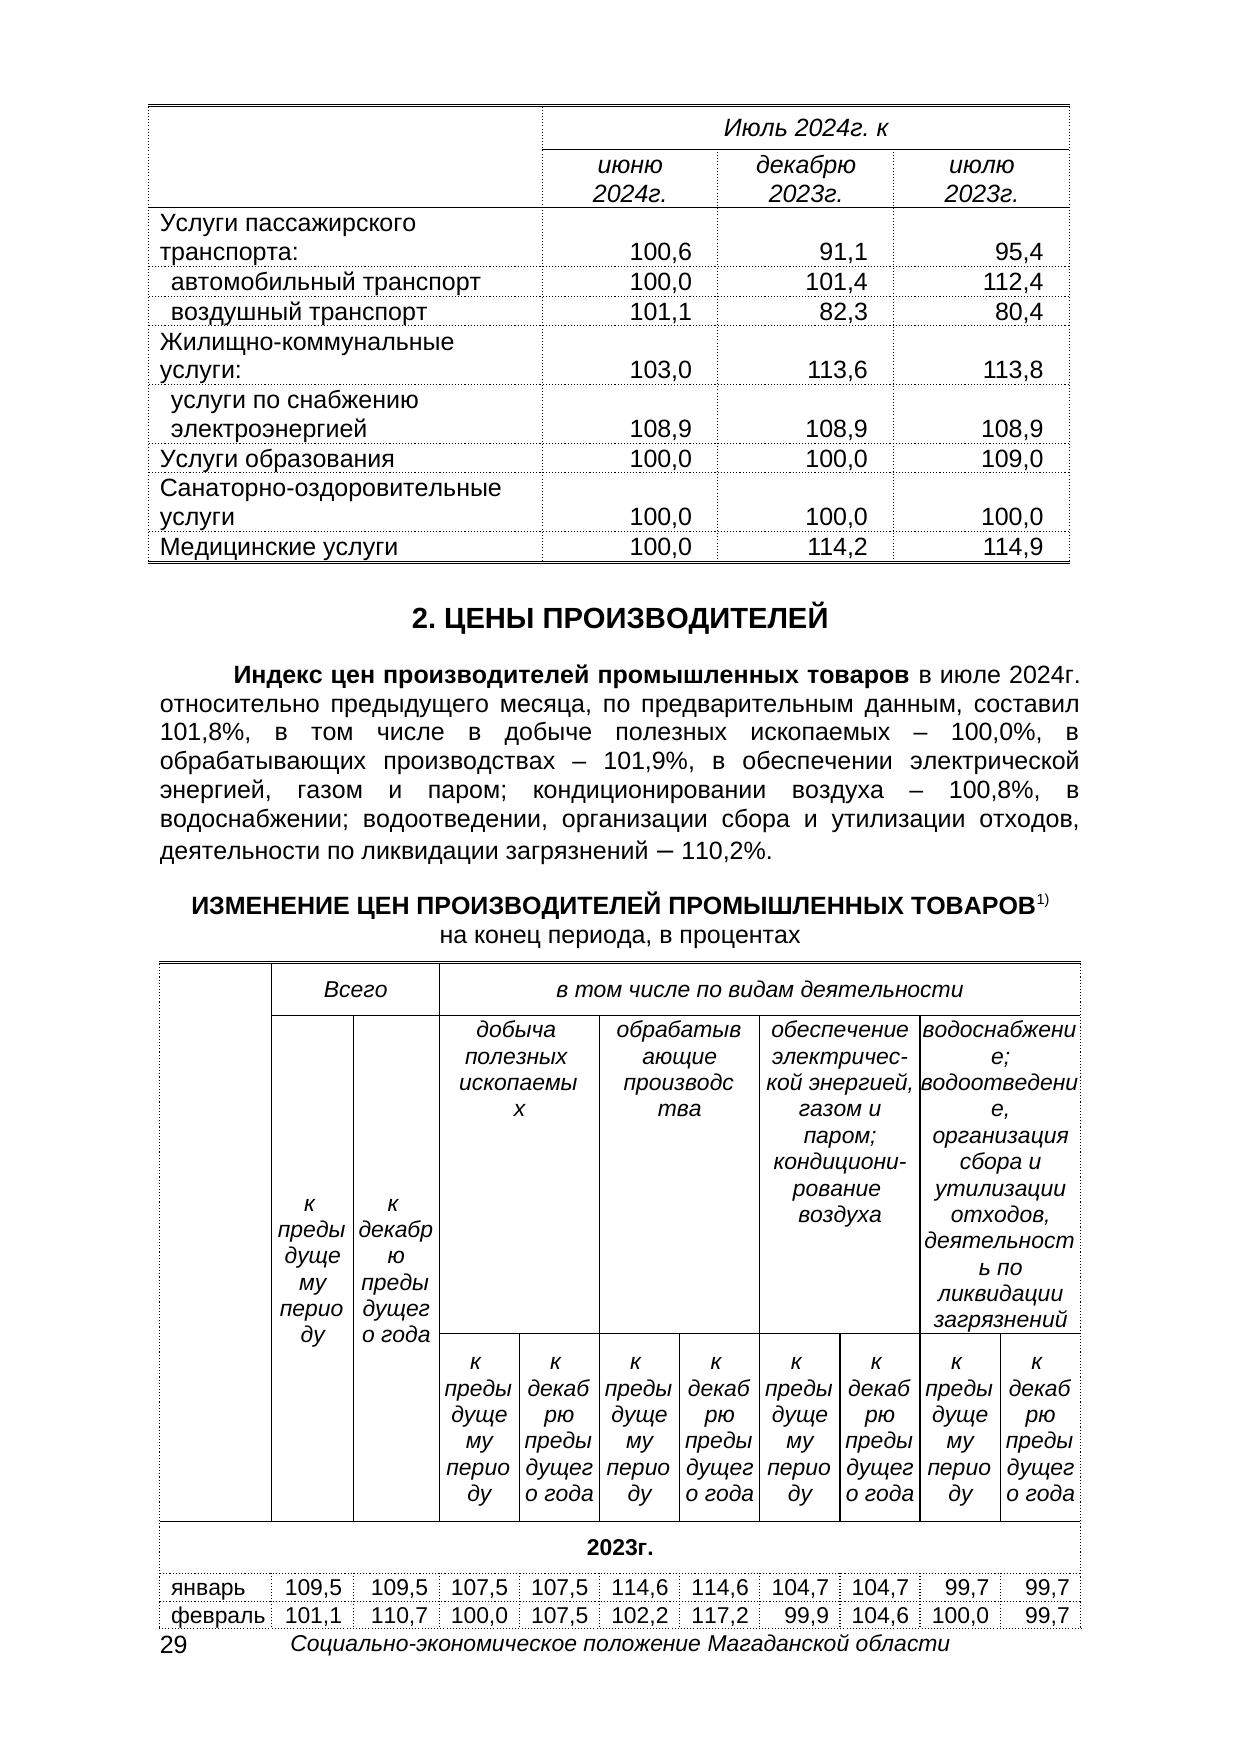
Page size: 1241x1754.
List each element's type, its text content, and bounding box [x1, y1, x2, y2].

table_cell 114,9 [894, 531, 1069, 561]
table_cell к декабрю предыдущего года [680, 1334, 759, 1521]
table_cell 108,9 [543, 384, 718, 442]
table_cell добыча полезных ископаемых [440, 1016, 599, 1333]
table_cell 109,5 [353, 1573, 439, 1601]
table_cell Услуги пассажирского транспорта: [148, 208, 542, 266]
table_cell к предыдущему периоду [440, 1334, 519, 1521]
table_cell 100,0 [543, 266, 718, 296]
table_cell к предыдущему периоду [600, 1334, 679, 1521]
table_cell 103,0 [543, 325, 718, 384]
table_header [148, 107, 542, 207]
table_cell июню 2024г. [543, 150, 718, 207]
table_cell январь [160, 1573, 272, 1601]
table_cell к предыдущему периоду [760, 1334, 839, 1521]
table_header [160, 964, 271, 1521]
table_cell 91,1 [718, 208, 894, 266]
table_cell воздушный транспорт [148, 296, 542, 325]
table_cell к предыдущему периоду [921, 1334, 1000, 1521]
table_cell 104,7 [760, 1573, 840, 1601]
table_cell 114,6 [599, 1573, 679, 1601]
table_cell 107,5 [519, 1573, 599, 1601]
table_cell услуги по снабжению электроэнергией [148, 384, 542, 442]
table_cell 2023г. [160, 1521, 1081, 1573]
table_cell к декабрю предыдущего года [354, 1016, 439, 1521]
table_cell 114,2 [718, 531, 894, 561]
table_cell к декабрю предыдущего года [1001, 1334, 1081, 1521]
table_cell обеспечение электричес-кой энергией, газом и паром; кондициони-рование воздуха [760, 1016, 919, 1333]
table_cell 109,0 [894, 443, 1069, 472]
table_cell Санаторно-оздоровительные услуги [148, 472, 542, 531]
table_cell 113,6 [718, 325, 894, 384]
table_header в том числе по видам деятельности [440, 964, 1081, 1015]
table_cell 114,6 [680, 1573, 760, 1601]
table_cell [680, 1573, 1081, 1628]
table_cell 108,9 [718, 384, 894, 442]
table_cell обрабатывающие производства [600, 1016, 759, 1333]
table_header Июль 2024г. к [543, 107, 1069, 149]
table_cell 100,0 [718, 443, 894, 472]
table_cell 113,8 [894, 325, 1069, 384]
table_cell декабрю 2023г. [718, 150, 894, 207]
table_header Всего [272, 964, 439, 1015]
table_cell 108,9 [894, 384, 1069, 442]
table_cell автомобильный транспорт [148, 266, 542, 296]
table_cell к декабрю предыдущего года [841, 1334, 919, 1521]
subtitle 2. ЦЕНЫ ПРОИЗВОДИТЕЛЕЙ [159, 601, 1081, 635]
table_cell 80,4 [894, 296, 1069, 325]
table_cell 100,0 [543, 443, 718, 472]
table_cell 100,0 [543, 472, 718, 531]
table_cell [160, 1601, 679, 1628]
table_cell 95,4 [894, 208, 1069, 266]
table_cell 112,4 [894, 266, 1069, 296]
table_cell 82,3 [718, 296, 894, 325]
table_cell Медицинские услуги [148, 531, 542, 561]
text ИЗМЕНЕНИЕ ЦЕН ПРОИЗВОДИТЕЛЕЙ ПРОМЫШЛЕННЫХ ТОВАРОВ1) на конец периода, в процентах [159, 891, 1081, 948]
table_cell Жилищно-коммунальные услуги: [148, 325, 542, 384]
table_cell 101,1 [543, 296, 718, 325]
table_cell 100,0 [543, 531, 718, 561]
table_cell 109,5 [272, 1573, 353, 1601]
table_cell июлю 2023г. [894, 150, 1069, 207]
table_cell 100,0 [894, 472, 1069, 531]
table_cell к предыдущему периоду [272, 1016, 353, 1521]
table_cell 107,5 [439, 1573, 519, 1601]
text Индекс цен производителей промышленных товаров в июле 2024г. относительно предыдущего месяца, по предварительным данным, составил 101,8%, в том числе в добыче полезных ископаемых – 100,0%, в обрабатывающих производствах – 101,9%, в обеспечении электрической энергией, газом и паром; кондиционировании воздуха – 100,8%, в водоснабжении; водоотведении, организации сбора и утилизации отходов, деятельности по ликвидации загрязнений – 110,2%. [159, 660, 1081, 866]
table_cell 101,4 [718, 266, 894, 296]
table_cell 100,0 [718, 472, 894, 531]
table_cell к декабрю предыдущего года [520, 1334, 599, 1521]
table_cell Услуги образования [148, 443, 542, 472]
table_cell водоснабжение; водоотведение, организация сбора и утилизации отходов, деятельность по ликвидации загрязнений [921, 1015, 1081, 1333]
table_cell 100,6 [543, 208, 718, 266]
